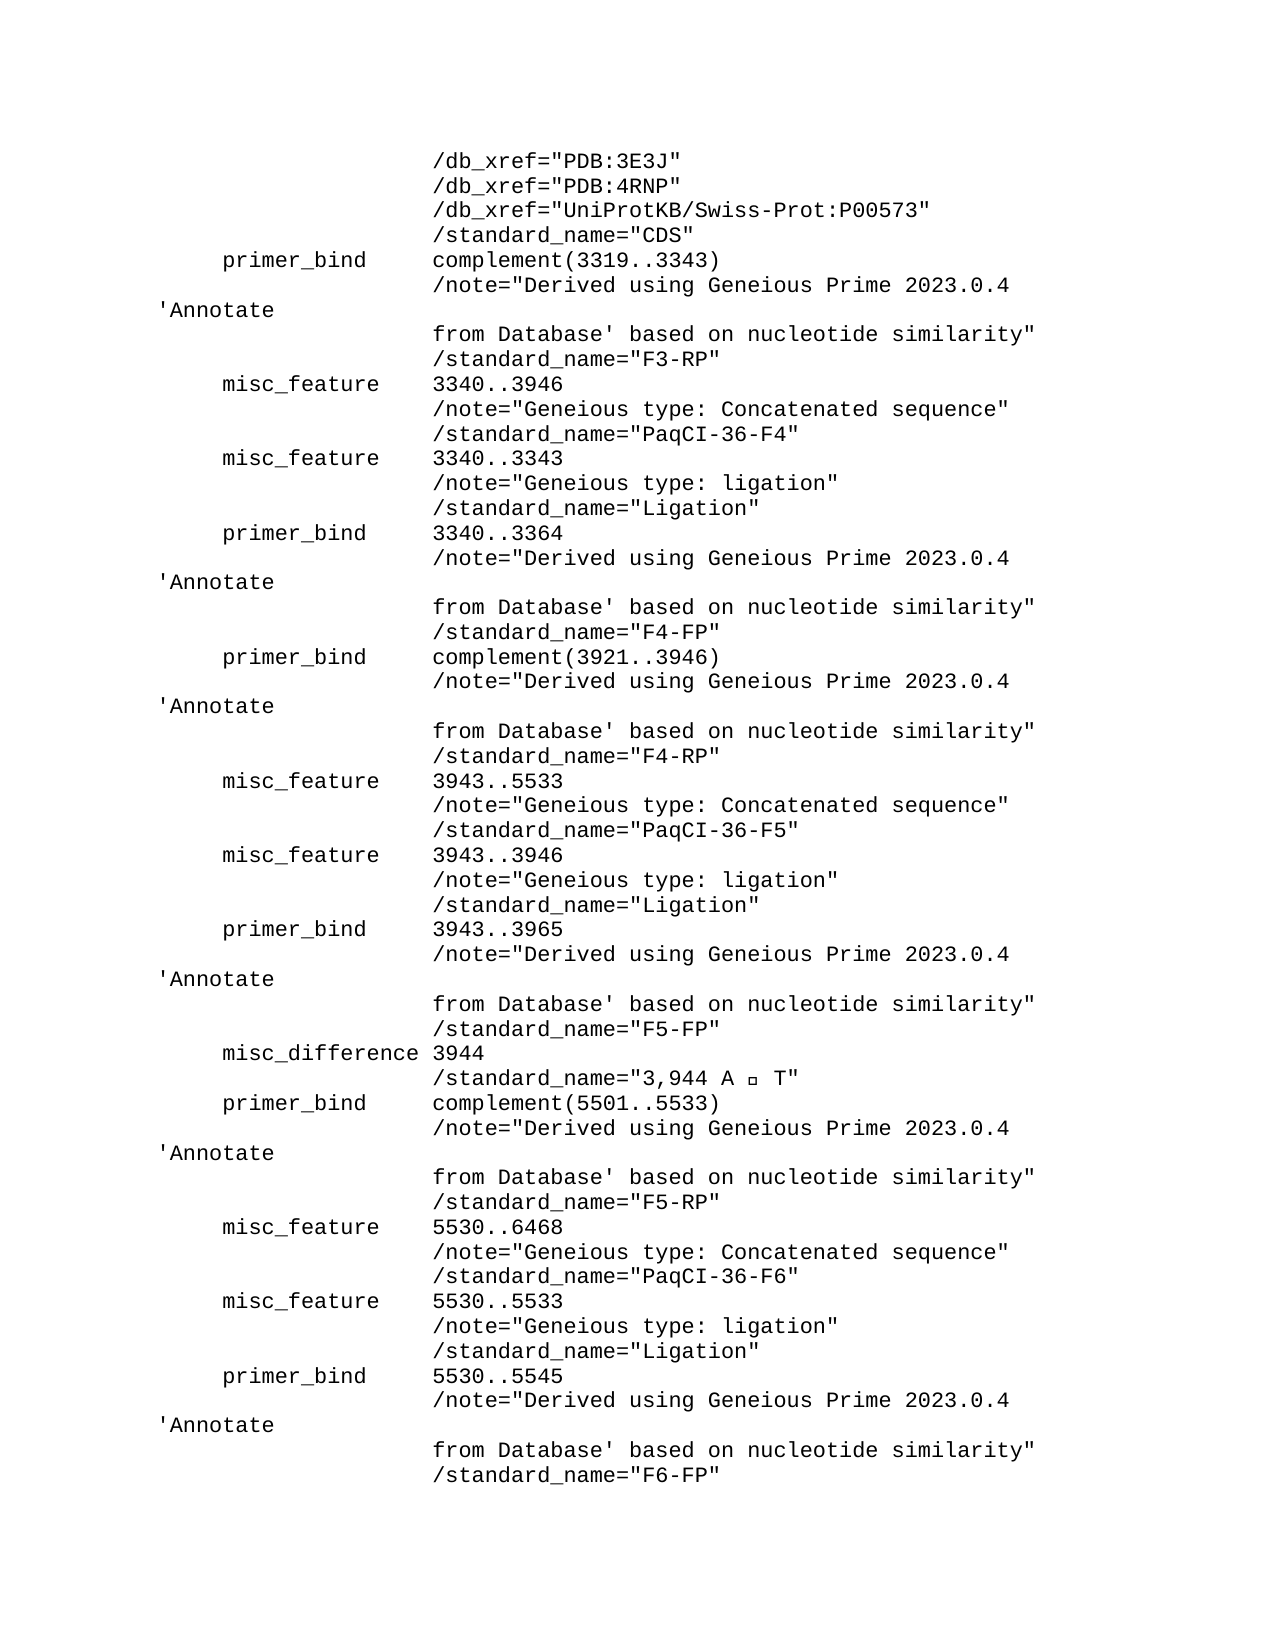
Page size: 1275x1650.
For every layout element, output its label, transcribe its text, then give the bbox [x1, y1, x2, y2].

text /note="Derived using Geneious Prime 2023.0.4 'Annotate [156, 1117, 1118, 1166]
text /note="Geneious type: ligation" [156, 472, 1118, 497]
text /note="Geneious type: ligation" [156, 869, 1118, 894]
text /note="Geneious type: Concatenated sequence" [156, 1241, 1118, 1266]
text /note="Geneious type: Concatenated sequence" [156, 794, 1118, 819]
text /standard_name="PaqCI-36-F5" [156, 819, 1118, 844]
text misc_feature 5530..5533 [156, 1290, 1118, 1315]
text /standard_name="PaqCI-36-F4" [156, 423, 1118, 447]
text /standard_name="F4-RP" [156, 745, 1118, 770]
text from Database' based on nucleotide similarity" [156, 1439, 1118, 1464]
text primer_bind 3943..3965 [156, 918, 1118, 943]
text /standard_name="F4-FP" [156, 621, 1118, 646]
text /standard_name="F5-RP" [156, 1191, 1118, 1216]
text from Database' based on nucleotide similarity" [156, 993, 1118, 1018]
text /note="Derived using Geneious Prime 2023.0.4 'Annotate [156, 1389, 1118, 1439]
text from Database' based on nucleotide similarity" [156, 720, 1118, 745]
text /standard_name="F6-FP" [156, 1464, 1118, 1489]
text /note="Derived using Geneious Prime 2023.0.4 'Annotate [156, 671, 1118, 720]
text misc_difference 3944 [156, 1042, 1118, 1067]
text /standard_name="PaqCI-36-F6" [156, 1266, 1118, 1290]
text misc_feature 3340..3343 [156, 447, 1118, 472]
text primer_bind complement(3921..3946) [156, 646, 1118, 671]
text /standard_name="F5-FP" [156, 1018, 1118, 1042]
text /db_xref="PDB:3E3J" [156, 150, 1118, 175]
text /db_xref="PDB:4RNP" [156, 175, 1118, 199]
text primer_bind complement(3319..3343) [156, 249, 1118, 274]
text /standard_name="Ligation" [156, 1340, 1118, 1365]
text /standard_name="CDS" [156, 224, 1118, 249]
text primer_bind 3340..3364 [156, 522, 1118, 547]
text /note="Derived using Geneious Prime 2023.0.4 'Annotate [156, 547, 1118, 596]
text /note="Geneious type: ligation" [156, 1315, 1118, 1340]
text primer_bind 5530..5545 [156, 1365, 1118, 1389]
text /db_xref="UniProtKB/Swiss-Prot:P00573" [156, 199, 1118, 224]
text /standard_name="F3-RP" [156, 348, 1118, 373]
text /standard_name="3,944 A  T" [156, 1067, 1118, 1092]
text /standard_name="Ligation" [156, 497, 1118, 522]
text misc_feature 5530..6468 [156, 1216, 1118, 1241]
text primer_bind complement(5501..5533) [156, 1092, 1118, 1117]
text /standard_name="Ligation" [156, 894, 1118, 918]
text /note="Derived using Geneious Prime 2023.0.4 'Annotate [156, 274, 1118, 323]
text /note="Derived using Geneious Prime 2023.0.4 'Annotate [156, 943, 1118, 993]
text misc_feature 3943..3946 [156, 844, 1118, 869]
text misc_feature 3943..5533 [156, 770, 1118, 794]
text from Database' based on nucleotide similarity" [156, 323, 1118, 348]
text from Database' based on nucleotide similarity" [156, 596, 1118, 621]
text misc_feature 3340..3946 [156, 373, 1118, 398]
text /note="Geneious type: Concatenated sequence" [156, 398, 1118, 423]
text from Database' based on nucleotide similarity" [156, 1166, 1118, 1191]
